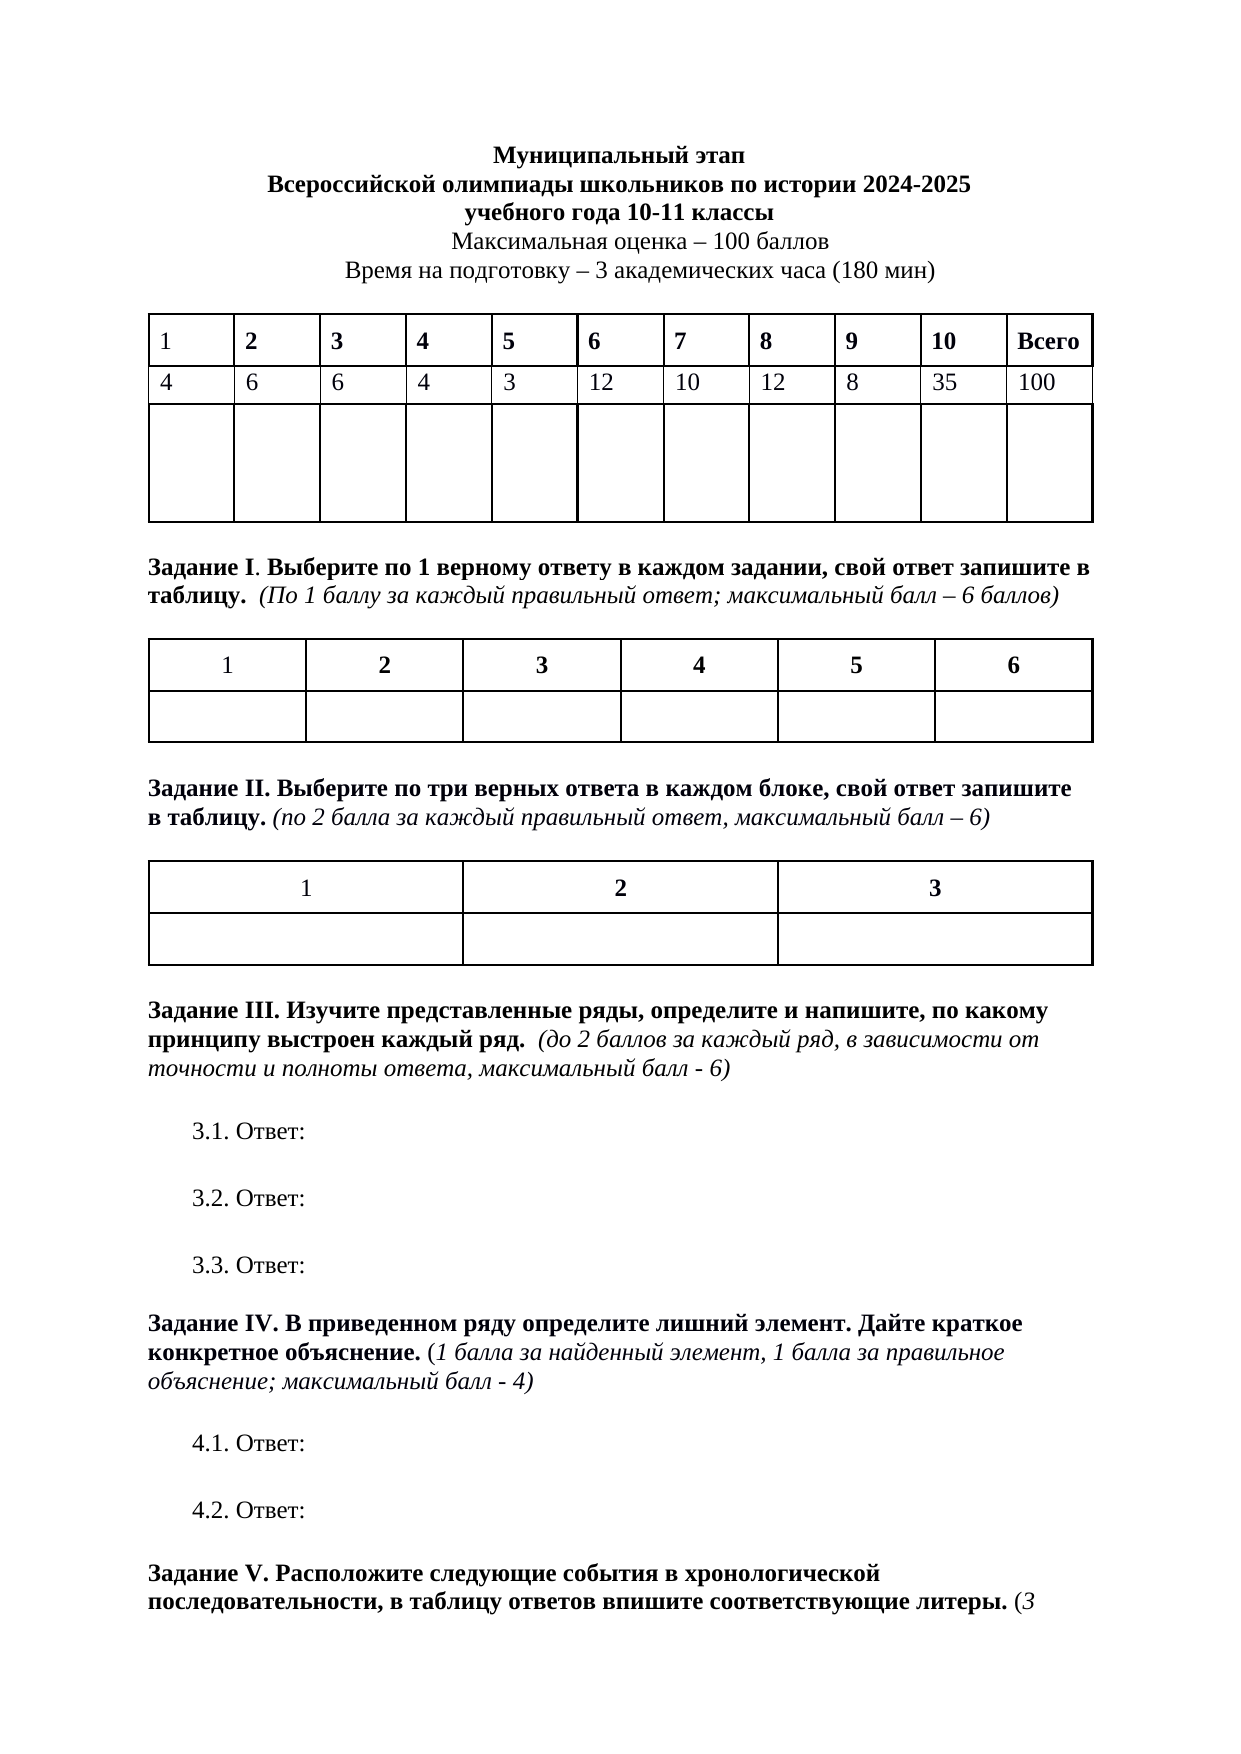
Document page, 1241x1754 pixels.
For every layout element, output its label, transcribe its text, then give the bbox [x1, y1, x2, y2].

text 3.3. Ответ: [192, 1250, 1091, 1279]
text Задание IV. В приведенном ряду определите лишний элемент. Дайте краткое конкретное объяснение. (1 балла за найденный элемент, 1 балла за правильное объяснение; максимальный балл - 4) [148, 1308, 1091, 1395]
text Муниципальный этап [257, 140, 981, 169]
text Задание III. Изучите представленные ряды, определите и напишите, по какому принципу выстроен каждый ряд. (до 2 баллов за каждый ряд, в зависимости от точности и полноты ответа, максимальный балл - 6) [148, 995, 1091, 1081]
text Максимальная оценка – 100 баллов [189, 226, 1091, 255]
text 3.1. Ответ: [192, 1116, 1091, 1145]
text Задание I. Выберите по 1 верному ответу в каждом задании, свой ответ запишите в таблицу. (По 1 баллу за каждый правильный ответ; максимальный балл – 6 баллов) [148, 552, 1091, 609]
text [148, 1558, 1091, 1615]
text Время на подготовку – 3 академических часа (180 мин) [189, 255, 1091, 284]
text Задание II. Выберите по три верных ответа в каждом блоке, свой ответ запишите в таблицу. (по 2 балла за каждый правильный ответ, максимальный балл – 6) [148, 773, 1091, 830]
text 4.2. Ответ: [148, 1495, 1091, 1524]
text Всероссийской олимпиады школьников по истории 2024-2025 учебного года 10-11 классы [257, 169, 981, 226]
text 3.2. Ответ: [192, 1183, 1091, 1212]
text 4.1. Ответ: [148, 1428, 1091, 1457]
